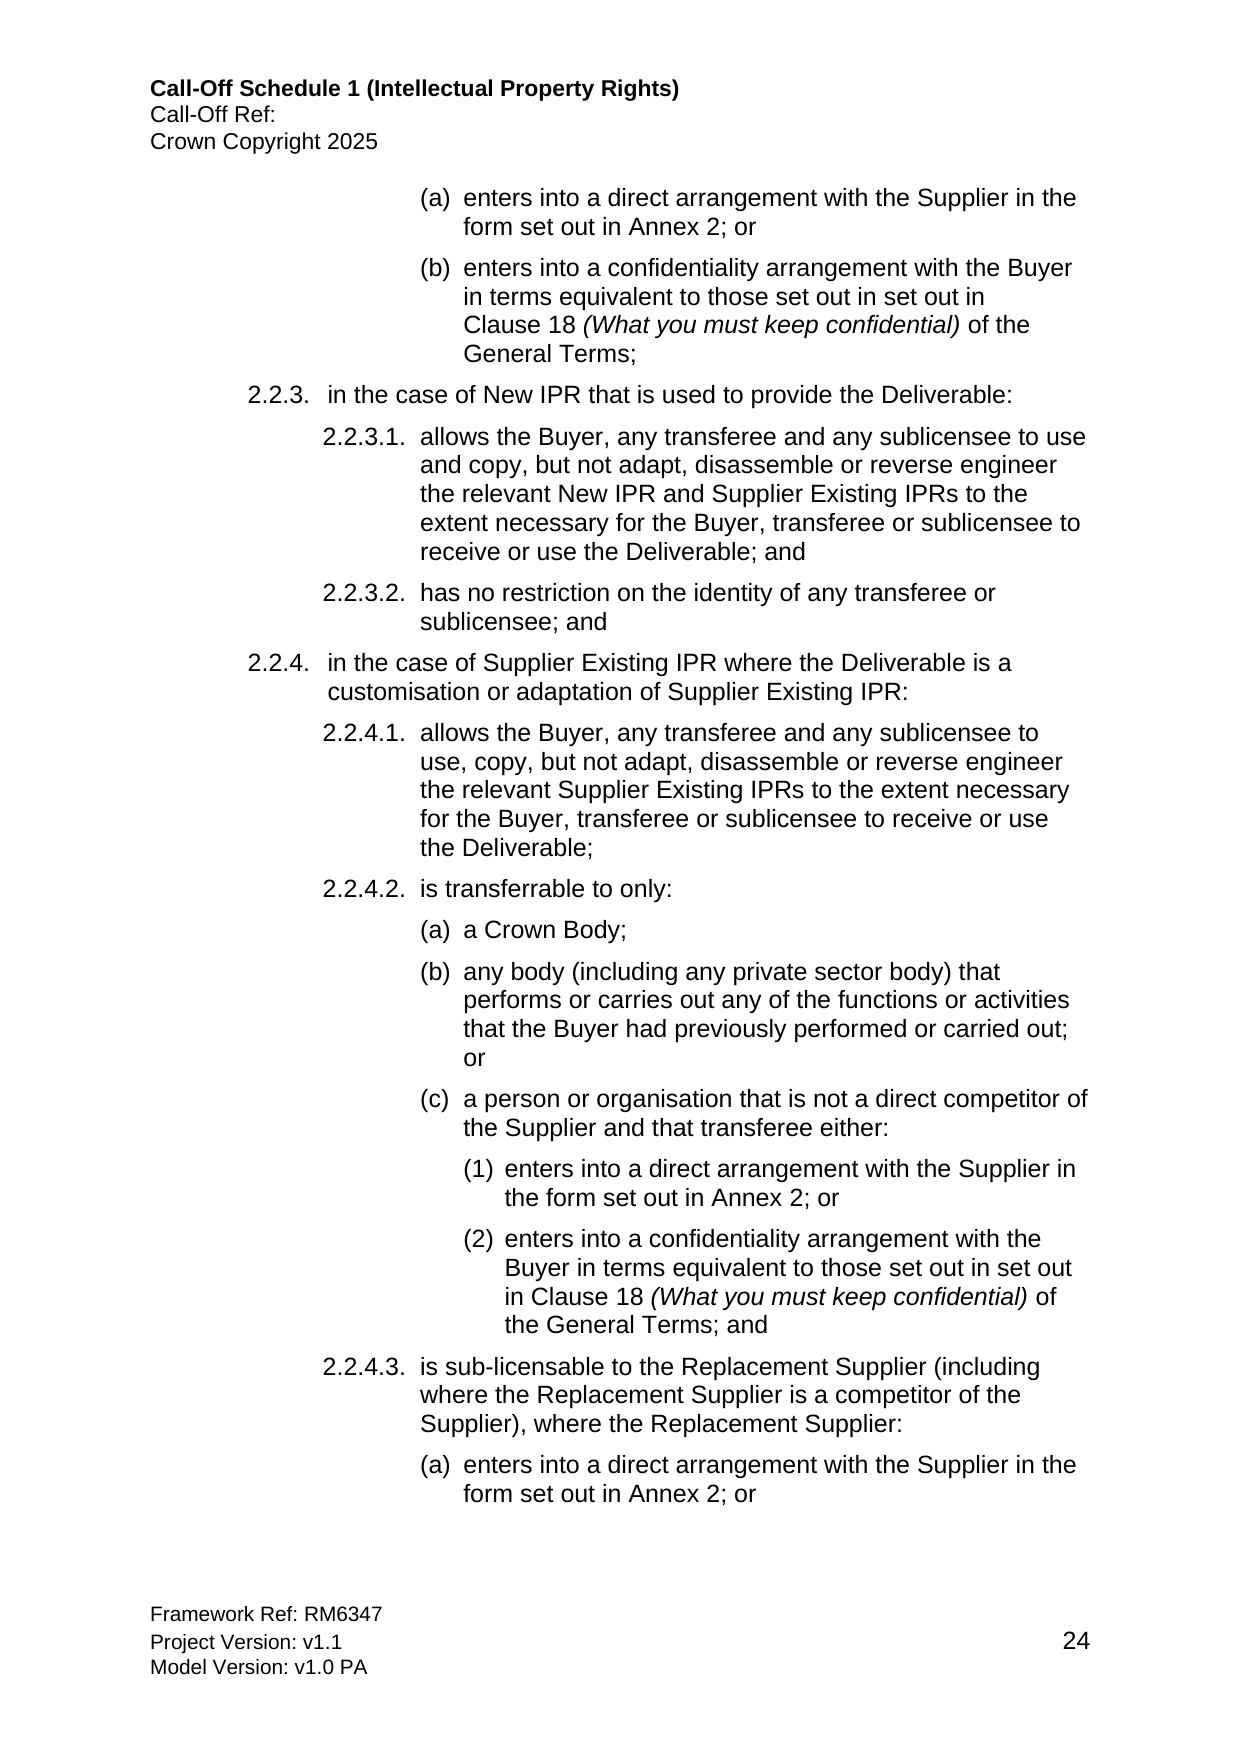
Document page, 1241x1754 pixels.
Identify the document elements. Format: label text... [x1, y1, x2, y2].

subtitle enters into a direct arrangement with the Supplier in the form set out in Annex 2; or [420, 183, 1090, 240]
subtitle in the case of New IPR that is used to provide the Deliverable: [247, 380, 1090, 409]
subtitle a person or organisation that is not a direct competitor of the Supplier and that transferee either: [420, 1084, 1090, 1142]
subtitle enters into a direct arrangement with the Supplier in the form set out in Annex 2; or [463, 1154, 1090, 1212]
subtitle enters into a confidentiality arrangement with the Buyer in terms equivalent to those set out in set out in Clause 18 (What you must keep confidential) of the General Terms; and [463, 1224, 1090, 1339]
subtitle has no restriction on the identity of any transferee or sublicensee; and [322, 578, 1090, 635]
subtitle in the case of Supplier Existing IPR where the Deliverable is a customisation or adaptation of Supplier Existing IPR: [247, 648, 1090, 705]
subtitle allows the Buyer, any transferee and any sublicensee to use, copy, but not adapt, disassemble or reverse engineer the relevant Supplier Existing IPRs to the extent necessary for the Buyer, transferee or sublicensee to receive or use the Deliverable; [322, 718, 1090, 862]
subtitle enters into a direct arrangement with the Supplier in the form set out in Annex 2; or [420, 1450, 1090, 1508]
subtitle allows the Buyer, any transferee and any sublicensee to use and copy, but not adapt, disassemble or reverse engineer the relevant New IPR and Supplier Existing IPRs to the extent necessary for the Buyer, transferee or sublicensee to receive or use the Deliverable; and [322, 422, 1090, 565]
subtitle any body (including any private sector body) that performs or carries out any of the functions or activities that the Buyer had previously performed or carried out; or [420, 957, 1090, 1072]
subtitle a Crown Body; [420, 915, 1090, 944]
subtitle is sub-licensable to the Replacement Supplier (including where the Replacement Supplier is a competitor of the Supplier), where the Replacement Supplier: [322, 1352, 1090, 1438]
subtitle is transferrable to only: [322, 874, 1090, 903]
